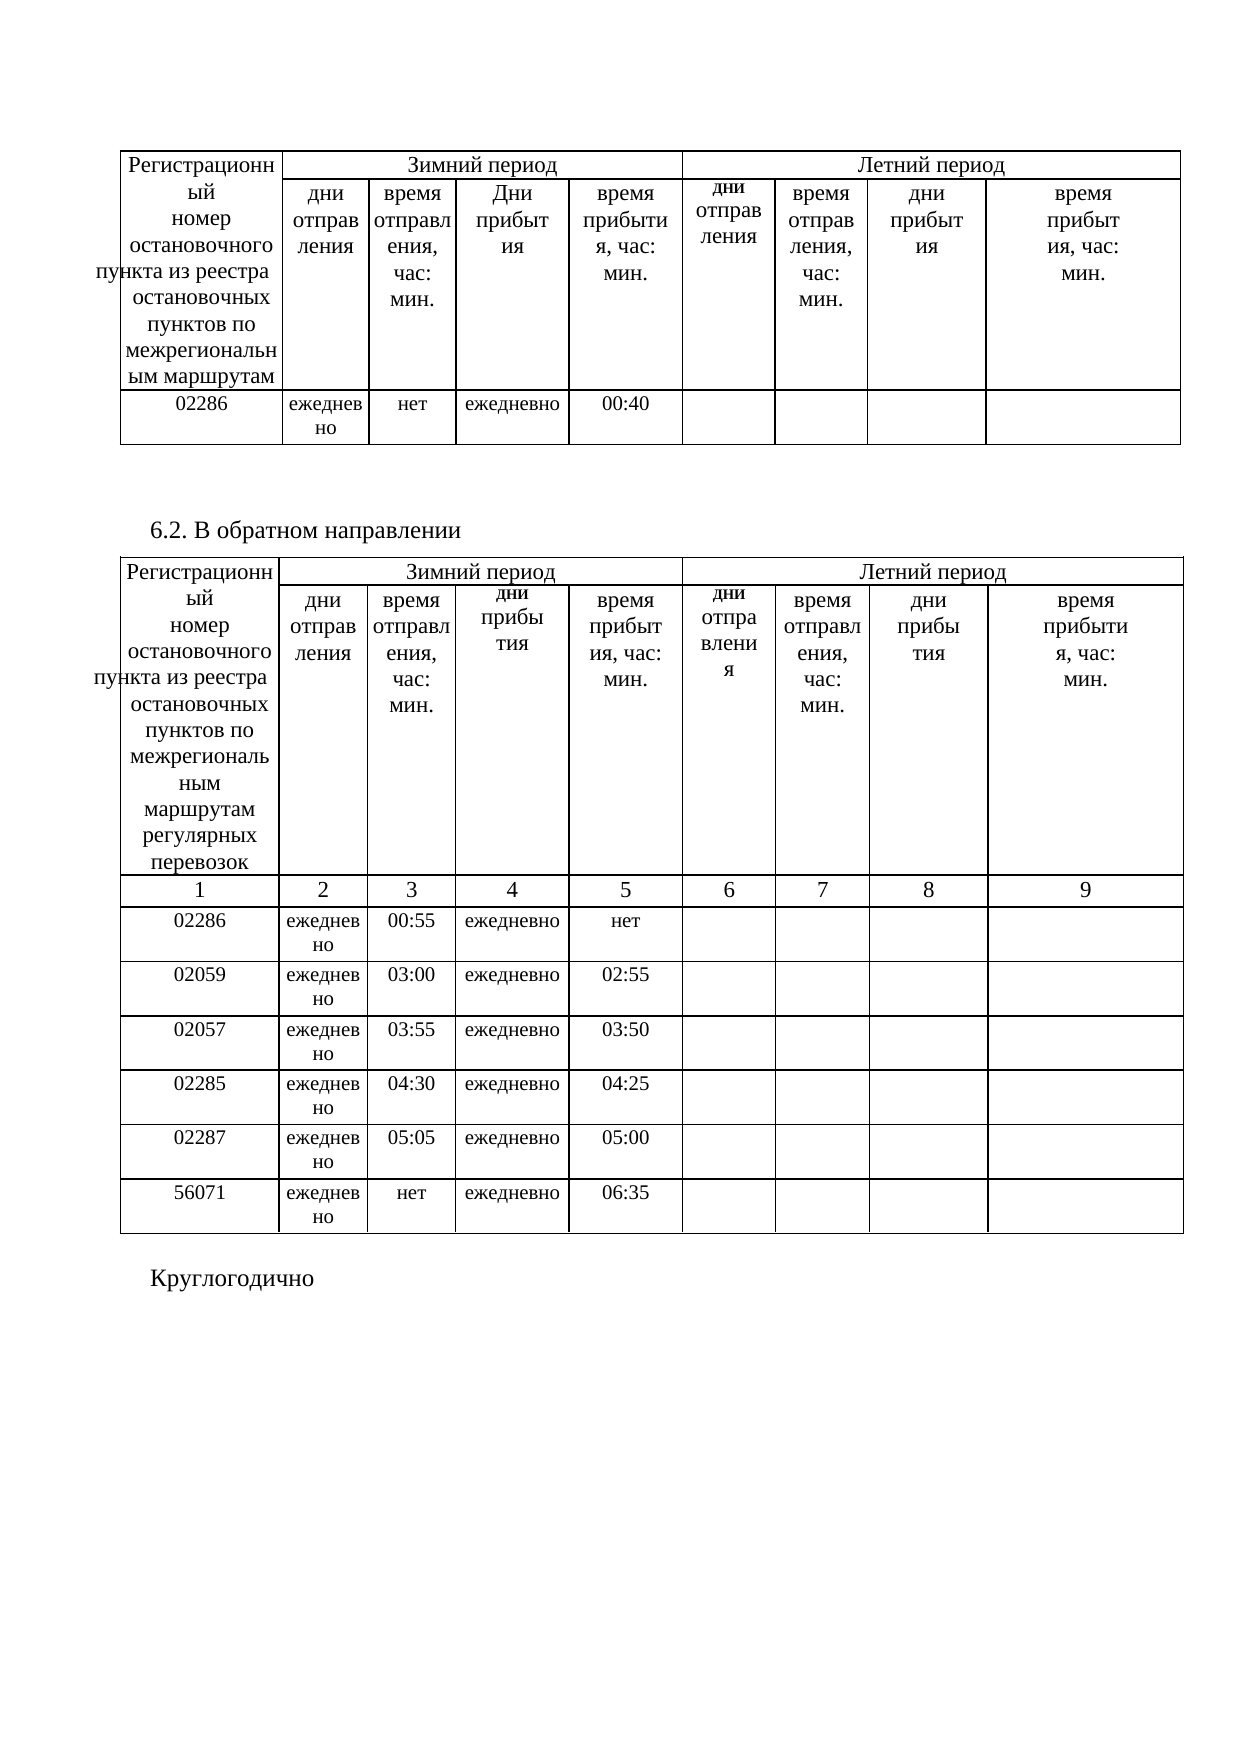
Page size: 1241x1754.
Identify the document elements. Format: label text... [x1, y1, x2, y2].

table_cell ДНИ отпра влени я [683, 586, 775, 874]
table_cell [683, 1180, 775, 1232]
table_cell 03:00 [368, 962, 455, 1015]
table_cell ежедневно [456, 1125, 568, 1178]
table_cell ежедневно [283, 391, 368, 444]
table_cell [870, 1180, 987, 1232]
table_cell [870, 1125, 987, 1178]
table_header Регистрационный номер остановочного пункта из реестра остановочных пунктов по межрегиональным маршрутам регулярных перевозок [121, 558, 278, 874]
table_cell [989, 1125, 1183, 1178]
table_cell [683, 1017, 775, 1069]
table_cell ДНИ отправ ления [683, 180, 774, 389]
table_header Зимний период [283, 152, 682, 178]
table_cell время прибыти я, час: мин. [989, 586, 1183, 874]
table_cell ежедневно [280, 908, 367, 961]
table_cell ежедневно [280, 1071, 367, 1124]
table_cell нет [368, 1180, 455, 1232]
table_cell 05:00 [570, 1125, 682, 1178]
table_cell 56071 [121, 1180, 278, 1232]
table_cell 5 [570, 876, 682, 906]
text Круглогодично [150, 1263, 1090, 1291]
table_cell время прибыт ия, час: мин. [570, 586, 682, 874]
table_cell 2 [280, 876, 367, 906]
table_cell ежедневно [457, 391, 568, 444]
table_cell 00:55 [368, 908, 455, 961]
table_cell время отправл ения, час: мин. [370, 180, 455, 389]
table_cell 8 [870, 876, 987, 906]
table_cell время отправ ления, час: мин. [776, 180, 867, 389]
table_cell ежедневно [456, 908, 568, 961]
table_cell 02285 [121, 1071, 278, 1124]
table_cell ДНИ прибы тия [456, 586, 568, 874]
table_cell [683, 1125, 775, 1178]
table_cell [776, 1180, 869, 1232]
table_cell [870, 908, 987, 961]
table_cell 04:30 [368, 1071, 455, 1124]
table_cell 02:55 [570, 962, 682, 1015]
table_cell ежедневно [280, 1017, 367, 1069]
table_cell [989, 1180, 1183, 1232]
table_cell ежедневно [456, 1017, 568, 1069]
table_cell [870, 1071, 987, 1124]
table_cell ежедневно [280, 962, 367, 1015]
table_cell [683, 391, 774, 444]
table_cell время отправл ения, час: мин. [776, 586, 869, 874]
table_header Регистрационный номер остановочного пункта из реестра остановочных пунктов по межрегиональным маршрутам регулярных перевозок [121, 152, 282, 389]
text 6.2. В обратном направлении [150, 515, 1090, 544]
table_cell 1 [121, 876, 278, 906]
table_header Летний период [683, 558, 1183, 584]
table_cell нет [370, 391, 455, 444]
table_cell 02287 [121, 1125, 278, 1178]
table_cell ежедневно [456, 1071, 568, 1124]
table_cell время отправл ения, час: мин. [368, 586, 455, 874]
table_cell 02059 [121, 962, 278, 1015]
table_cell [987, 391, 1180, 444]
table_cell дни отправ ления [283, 180, 368, 389]
table_header Зимний период [280, 558, 682, 584]
table_cell 6 [683, 876, 775, 906]
table_cell [683, 908, 775, 961]
table_cell 04:25 [570, 1071, 682, 1124]
table_cell [683, 962, 775, 1015]
table_cell 06:35 [570, 1180, 682, 1232]
table_cell [776, 1017, 869, 1069]
table_cell 00:40 [570, 391, 682, 444]
table_cell 05:05 [368, 1125, 455, 1178]
table_cell 02286 [121, 391, 282, 444]
table_cell [989, 908, 1183, 961]
table_cell [776, 391, 867, 444]
table_cell [776, 1071, 869, 1124]
table_cell дни прибыт ия [868, 180, 985, 389]
table_cell 03:50 [570, 1017, 682, 1069]
table_cell [776, 1125, 869, 1178]
table_cell 3 [368, 876, 455, 906]
table_cell 4 [456, 876, 568, 906]
table_cell ежедневно [456, 962, 568, 1015]
table_cell ежедневно [280, 1125, 367, 1178]
table_cell нет [570, 908, 682, 961]
table_cell дни прибы тия [870, 586, 987, 874]
table_cell 02057 [121, 1017, 278, 1069]
table_cell Дни прибыт ия [457, 180, 568, 389]
table_cell 02286 [121, 908, 278, 961]
table_cell 03:55 [368, 1017, 455, 1069]
table_cell [870, 962, 987, 1015]
table_header Летний период [683, 152, 1180, 178]
table_cell время прибыти я, час: мин. [570, 180, 682, 389]
table_cell [989, 962, 1183, 1015]
table_cell [870, 1017, 987, 1069]
table_cell ежедневно [456, 1180, 568, 1232]
table_cell [989, 1071, 1183, 1124]
table_cell ежедневно [280, 1180, 367, 1232]
table_cell дни отправ ления [280, 586, 367, 874]
table_cell [776, 962, 869, 1015]
table_cell [868, 391, 985, 444]
table_cell 9 [989, 876, 1183, 906]
table_cell [989, 1017, 1183, 1069]
table_cell [776, 908, 869, 961]
table_cell [683, 1071, 775, 1124]
table_cell 7 [776, 876, 869, 906]
table_cell время прибыт ия, час: мин. [987, 180, 1180, 389]
